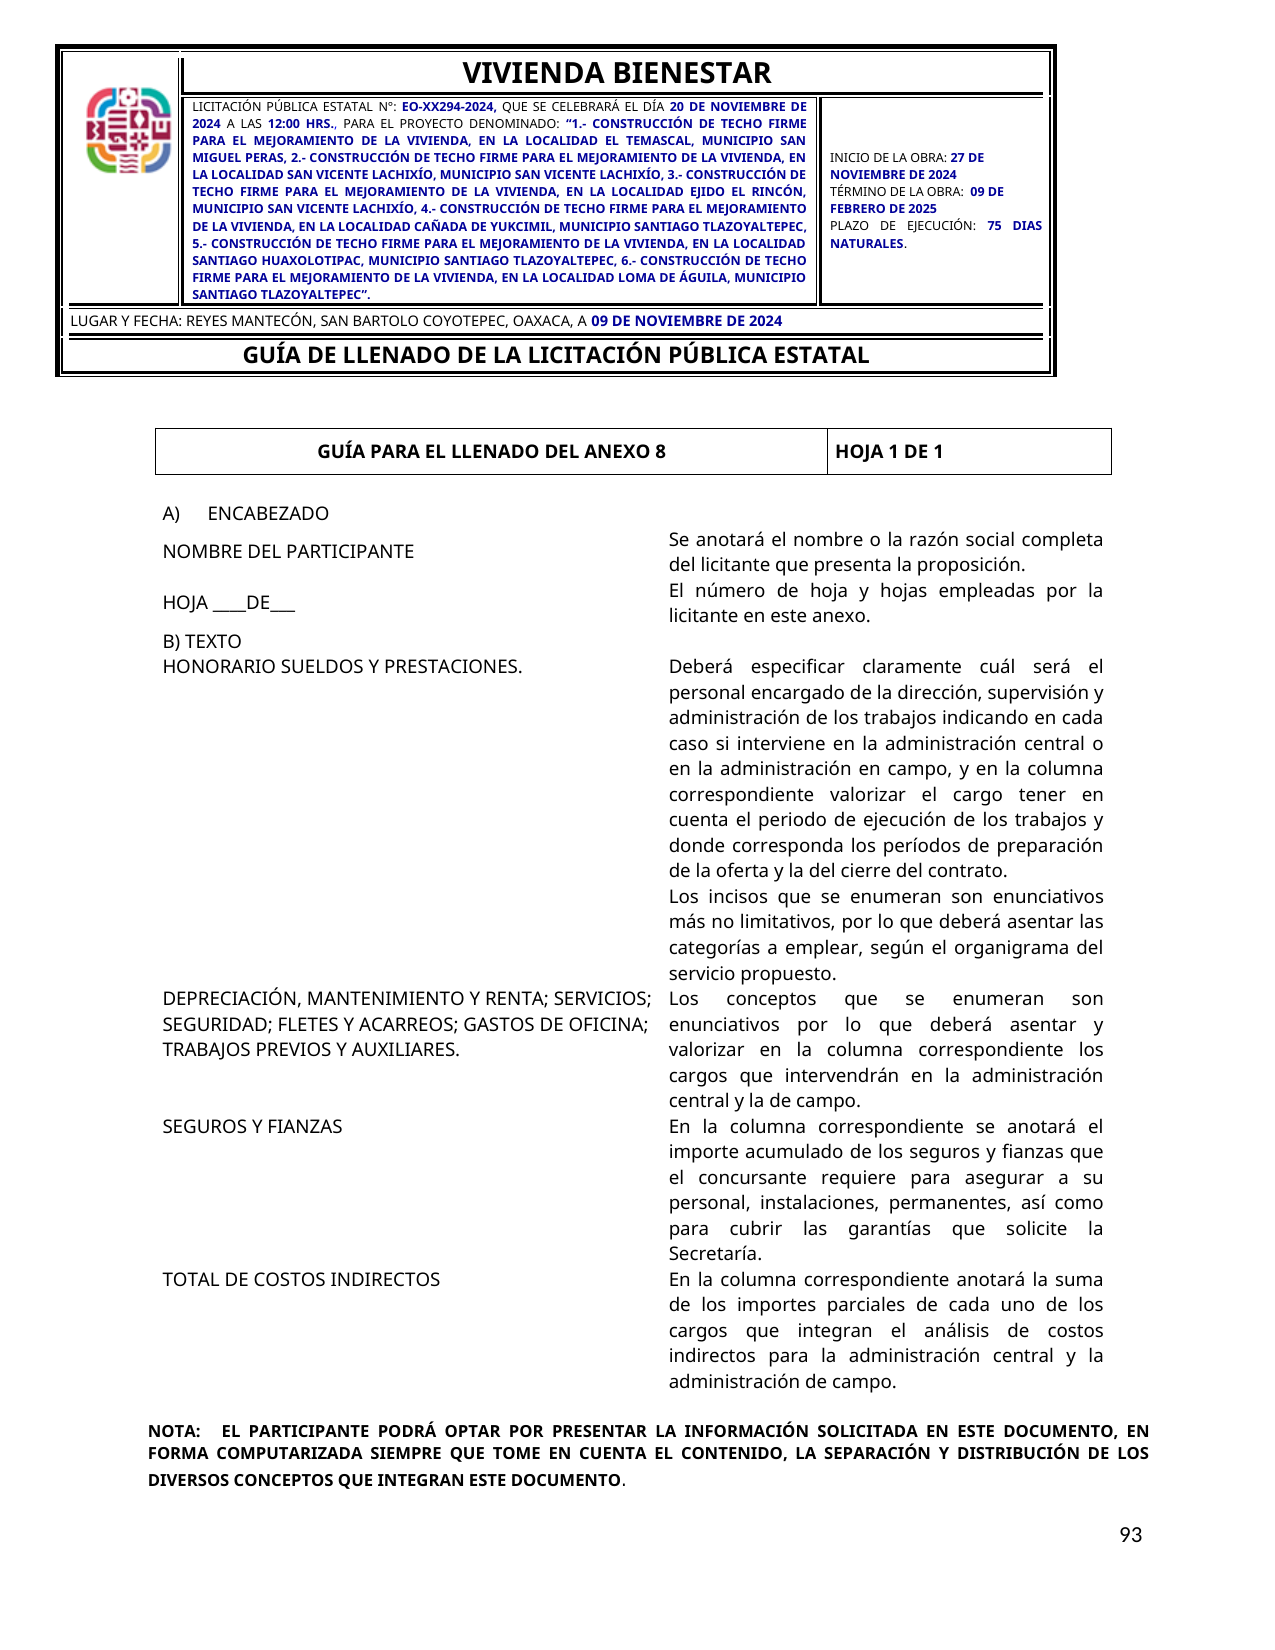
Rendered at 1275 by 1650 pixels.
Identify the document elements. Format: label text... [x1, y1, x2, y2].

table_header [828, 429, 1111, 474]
text NOTA: EL PARTICIPANTE PODRÁ OPTAR POR PRESENTAR LA INFORMACIÓN SOLICITADA EN ESTE DOCUMENTO, EN FORMA COMPUTARIZADA SIEMPRE QUE TOME EN CUENTA EL CONTENIDO, LA SEPARACIÓN Y DISTRIBUCIÓN DE LOS DIVERSOS CONCEPTOS QUE INTEGRAN ESTE DOCUMENTO. [148, 1419, 1151, 1491]
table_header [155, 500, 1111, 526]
picture [75, 79, 178, 179]
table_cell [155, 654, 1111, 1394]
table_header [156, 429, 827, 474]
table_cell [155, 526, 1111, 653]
